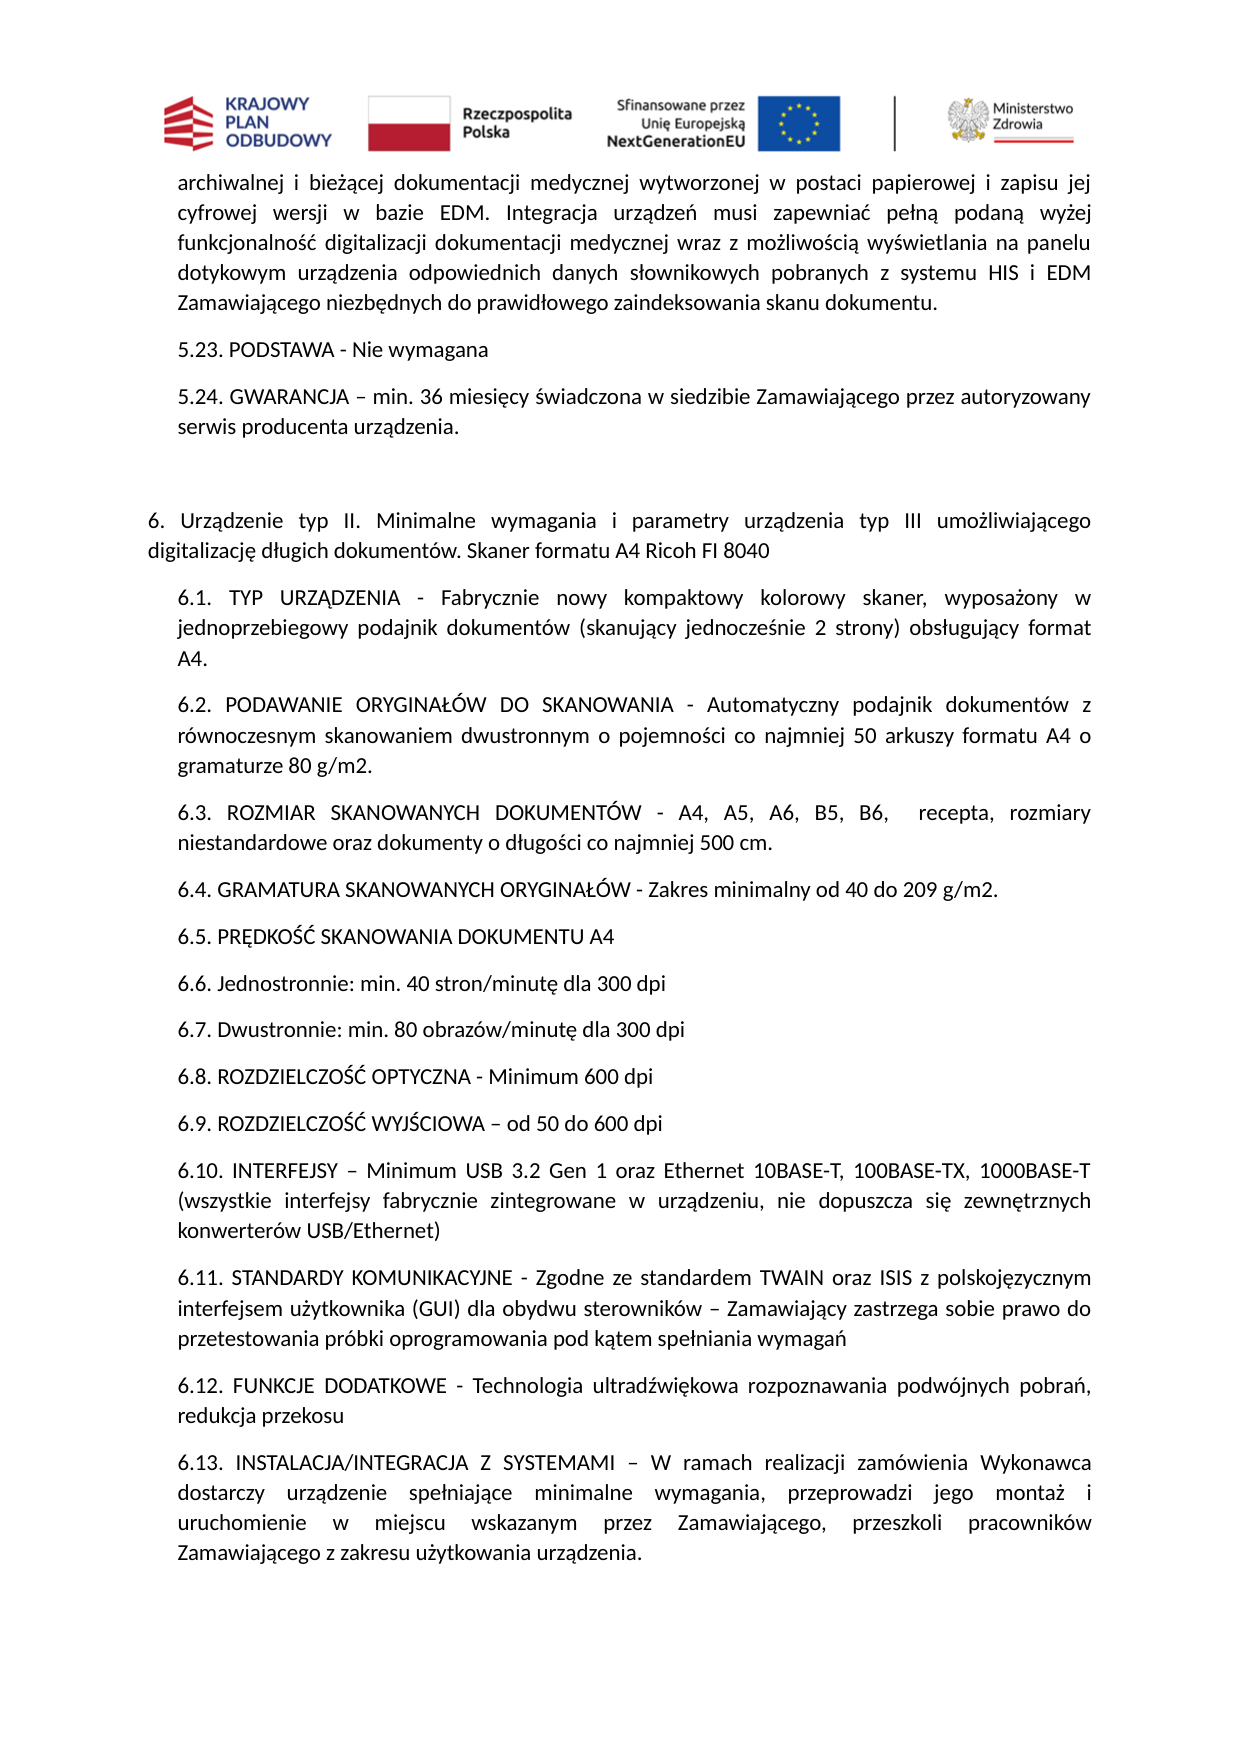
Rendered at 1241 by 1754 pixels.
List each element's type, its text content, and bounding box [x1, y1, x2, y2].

text 6.1. TYP URZĄDZENIA - Fabrycznie nowy kompaktowy kolorowy skaner, wyposażony w jednoprzebiegowy podajnik dokumentów (skanujący jednocześnie 2 strony) obsługujący format A4. [177, 583, 1093, 672]
text 6.10. INTERFEJSY – Minimum USB 3.2 Gen 1 oraz Ethernet 10BASE-T, 100BASE-TX, 1000BASE-T (wszystkie interfejsy fabrycznie zintegrowane w urządzeniu, nie dopuszcza się zewnętrznych konwerterów USB/Ethernet) [177, 1156, 1093, 1245]
text 6.6. Jednostronnie: min. 40 stron/minutę dla 300 dpi [177, 969, 1093, 997]
text 6.7. Dwustronnie: min. 80 obrazów/minutę dla 300 dpi [177, 1016, 1093, 1044]
text 6.9. ROZDZIELCZOŚĆ WYJŚCIOWA – od 50 do 600 dpi [177, 1109, 1093, 1137]
text 6.3. ROZMIAR SKANOWANYCH DOKUMENTÓW - A4, A5, A6, B5, B6, recepta, rozmiary niestandardowe oraz dokumenty o długości co najmniej 500 cm. [177, 798, 1093, 856]
text 6.12. FUNKCJE DODATKOWE - Technologia ultradźwiękowa rozpoznawania podwójnych pobrań, redukcja przekosu [177, 1371, 1093, 1429]
text 5.24. GWARANCJA – min. 36 miesięcy świadczona w siedzibie Zamawiającego przez autoryzowany serwis producenta urządzenia. [177, 382, 1093, 441]
text 6.13. INSTALACJA/INTEGRACJA Z SYSTEMAMI – W ramach realizacji zamówienia Wykonawca dostarczy urządzenie spełniające minimalne wymagania, przeprowadzi jego montaż i uruchomienie w miejscu wskazanym przez Zamawiającego, przeszkoli pracowników Zamawiającego z zakresu użytkowania urządzenia. [177, 1448, 1093, 1567]
text 6.11. STANDARDY KOMUNIKACYJNE - Zgodne ze standardem TWAIN oraz ISIS z polskojęzycznym interfejsem użytkownika (GUI) dla obydwu sterowników – Zamawiający zastrzega sobie prawo do przetestowania próbki oprogramowania pod kątem spełniania wymagań [177, 1263, 1093, 1352]
text 5.23. PODSTAWA - Nie wymagana [177, 335, 1093, 363]
text 6.2. PODAWANIE ORYGINAŁÓW DO SKANOWANIA - Automatyczny podajnik dokumentów z równoczesnym skanowaniem dwustronnym o pojemności co najmniej 50 arkuszy formatu A4 o gramaturze 80 g/m2. [177, 691, 1093, 779]
picture [147, 73, 1093, 168]
text 6.4. GRAMATURA SKANOWANYCH ORYGINAŁÓW - Zakres minimalny od 40 do 209 g/m2. [177, 875, 1093, 903]
text 6. Urządzenie typ II. Minimalne wymagania i parametry urządzenia typ III umożliwiającego digitalizację długich dokumentów. Skaner formatu A4 Ricoh FI 8040 [148, 506, 1093, 564]
text 6.5. PRĘDKOŚĆ SKANOWANIA DOKUMENTU A4 [177, 922, 1093, 950]
text 6.8. ROZDZIELCZOŚĆ OPTYCZNA - Minimum 600 dpi [177, 1062, 1093, 1091]
